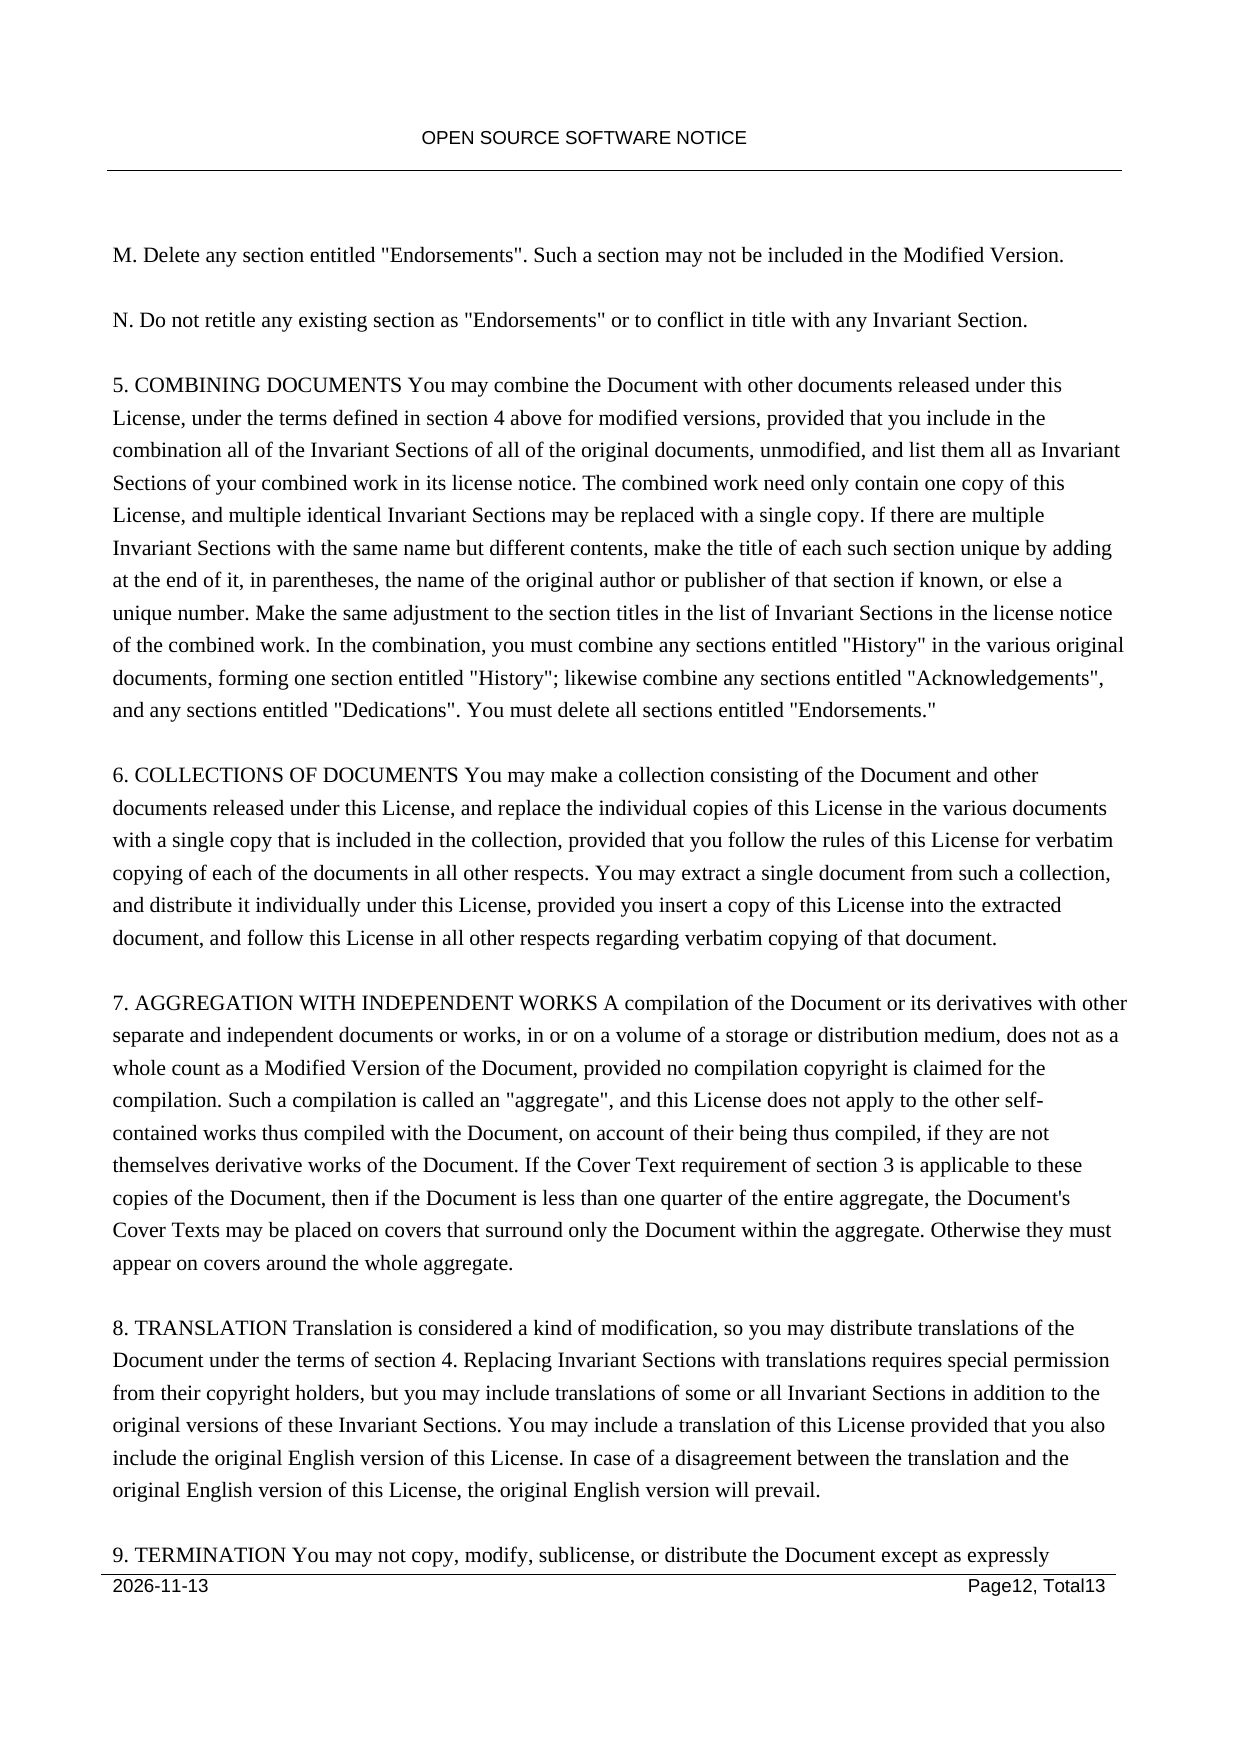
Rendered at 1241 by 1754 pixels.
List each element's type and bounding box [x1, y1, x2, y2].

text [112, 206, 1128, 1571]
